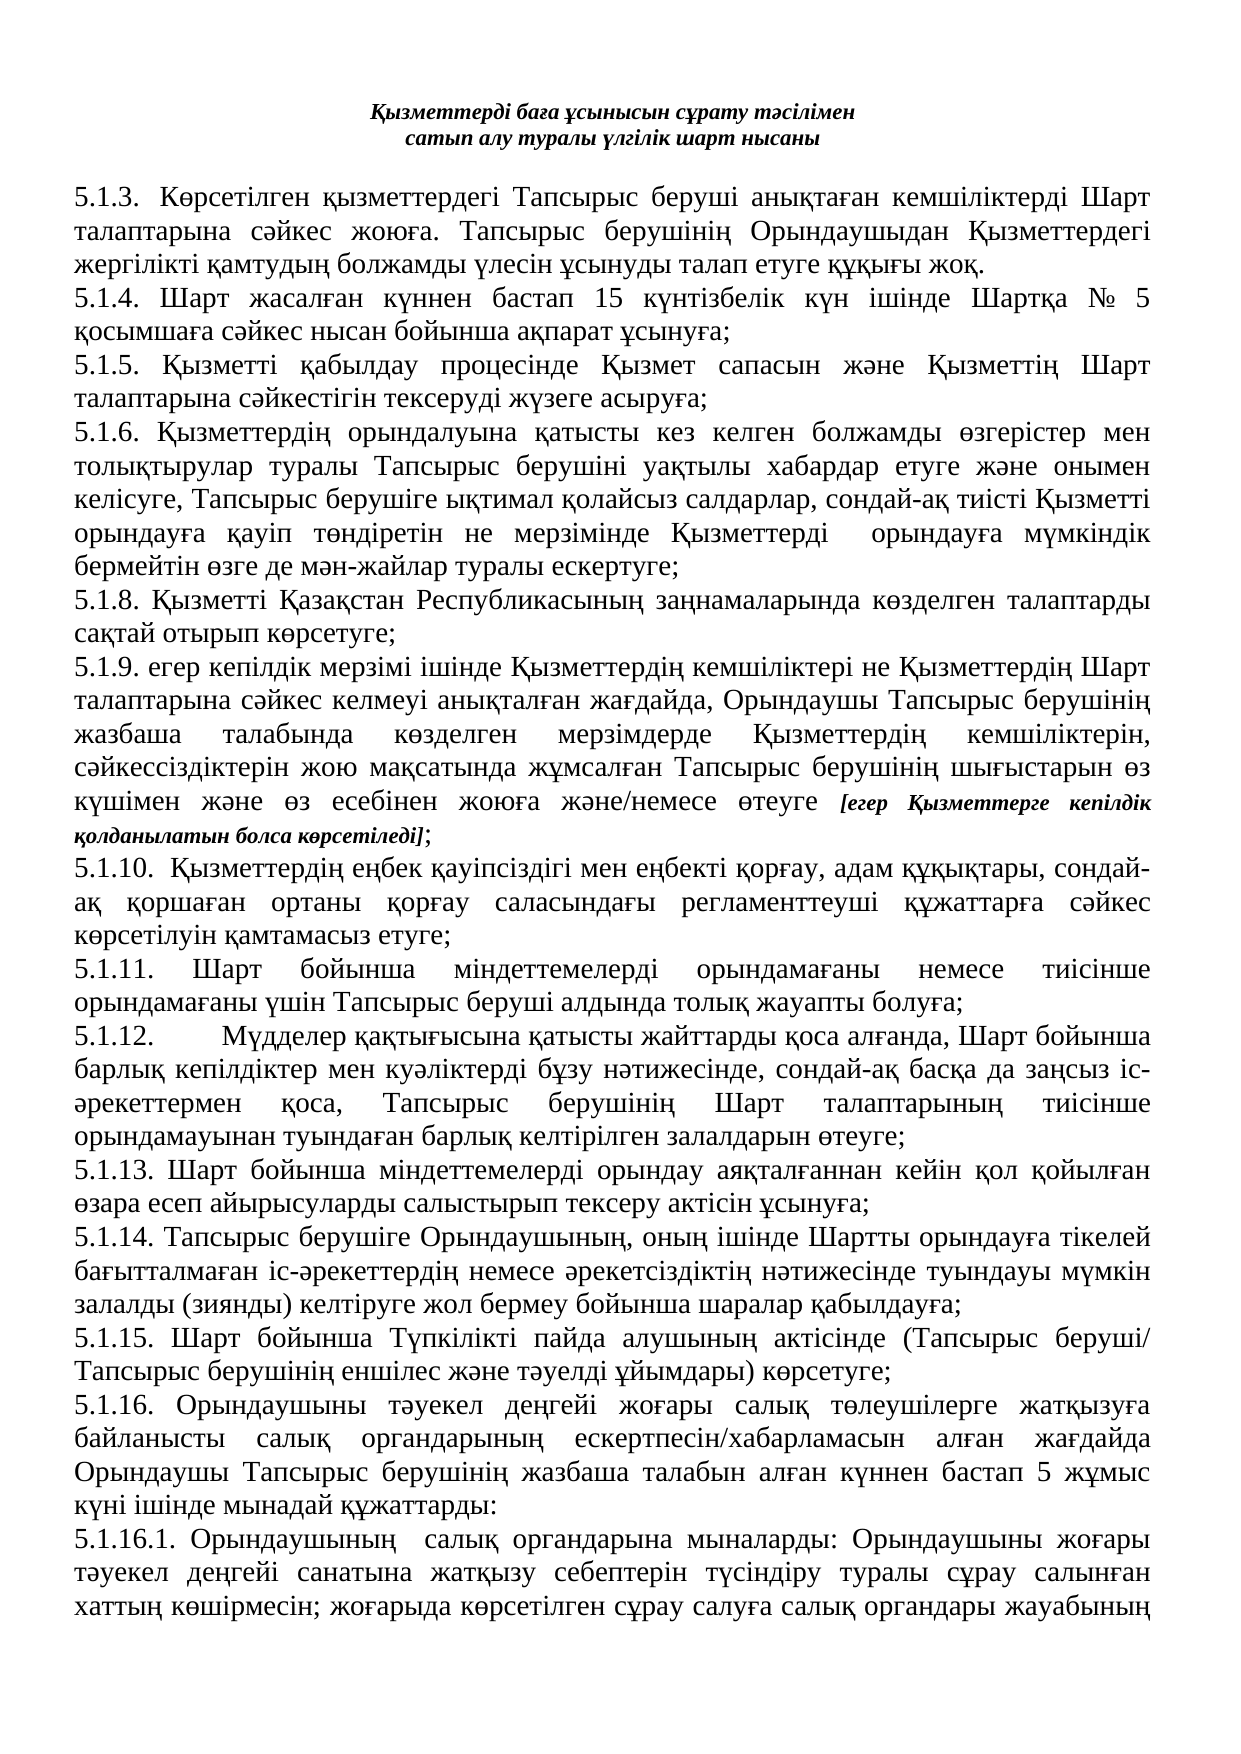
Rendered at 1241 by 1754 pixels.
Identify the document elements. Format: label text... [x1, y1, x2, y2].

text 5.1.11. Шарт бойынша міндеттемелерді орындамағаны немесе тиісінше орындамағаны үшін Тапсырыс беруші алдында толық жауапты болуға; [74, 951, 1152, 1018]
text 5.1.6. Қызметтердің орындалуына қатысты кез келген болжамды өзгерістер мен толықтырулар туралы Тапсырыс берушіні уақтылы хабардар етуге және онымен келісуге, Тапсырыс берушіге ықтимал қолайсыз салдарлар, сондай-ақ тиісті Қызметті орындауға қауіп төндіретін не мерзімінде Қызметтерді орындауға мүмкіндік бермейтін өзге де мән-жайлар туралы ескертуге; [74, 414, 1152, 582]
text 5.1.9. егер кепілдік мерзімі ішінде Қызметтердің кемшіліктері не Қызметтердің Шарт талаптарына сәйкес келмеуі анықталған жағдайда, Орындаушы Тапсырыс берушінің жазбаша талабында көзделген мерзімдерде Қызметтердің кемшіліктерін, сәйкессіздіктерін жою мақсатында жұмсалған Тапсырыс берушінің шығыстарын өз күшімен және өз есебінен жоюға және/немесе өтеуге [егер Қызметтерге кепілдік қолданылатын болса көрсетіледі]; [74, 649, 1152, 850]
text 5.1.12. Мүдделер қақтығысына қатысты жайттарды қоса алғанда, Шарт бойынша барлық кепілдіктер мен куәліктерді бұзу нәтижесінде, сондай-ақ басқа да заңсыз іс-әрекеттермен қоса, Тапсырыс берушінің Шарт талаптарының тиісінше орындамауынан туындаған барлық келтірілген залалдарын өтеуге; [74, 1018, 1152, 1152]
text 5.1.8. Қызметті Қазақстан Республикасының заңнамаларында көзделген талаптарды сақтай отырып көрсетуге; [74, 582, 1152, 649]
text 5.1.14. Тапсырыс берушіге Орындаушының, оның ішінде Шартты орындауға тікелей бағытталмаған іс-әрекеттердің немесе әрекетсіздіктің нәтижесінде туындауы мүмкін залалды (зиянды) келтіруге жол бермеу бойынша шаралар қабылдауға; [74, 1219, 1152, 1320]
text 5.1.13. Шарт бойынша міндеттемелерді орындау аяқталғаннан кейін қол қойылған өзара есеп айырысуларды салыстырып тексеру актісін ұсынуға; [74, 1152, 1152, 1219]
text 5.1.15. Шарт бойынша Түпкілікті пайда алушының актісінде (Тапсырыс беруші/ Тапсырыс берушінің еншілес және тәуелді ұйымдары) көрсетуге; [74, 1320, 1152, 1387]
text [74, 1521, 1152, 1622]
text 5.1.10. Қызметтердің еңбек қауіпсіздігі мен еңбекті қорғау, адам құқықтары, сондай-ақ қоршаған ортаны қорғау саласындағы регламенттеуші құжаттарға сәйкес көрсетілуін қамтамасыз етуге; [74, 850, 1152, 951]
text 5.1.4. Шарт жасалған күннен бастап 15 күнтізбелік күн ішінде Шартқа № 5 қосымшаға сәйкес нысан бойынша ақпарат ұсынуға; [74, 280, 1152, 347]
text 5.1.16. Орындаушыны тәуекел деңгейі жоғары салық төлеушілерге жатқызуға байланысты салық органдарының ескертпесін/хабарламасын алған жағдайда Орындаушы Тапсырыс берушінің жазбаша талабын алған күннен бастап 5 жұмыс күні ішінде мынадай құжаттарды: [74, 1387, 1152, 1521]
text 5.1.5. Қызметті қабылдау процесінде Қызмет сапасын және Қызметтің Шарт талаптарына сәйкестігін тексеруді жүзеге асыруға; [74, 347, 1152, 414]
text 5.1.3. Көрсетілген қызметтердегі Тапсырыс беруші анықтаған кемшіліктерді Шарт талаптарына сәйкес жоюға. Тапсырыс берушінің Орындаушыдан Қызметтердегі жергілікті қамтудың болжамды үлесін ұсынуды талап етуге құқығы жоқ. [74, 179, 1152, 280]
